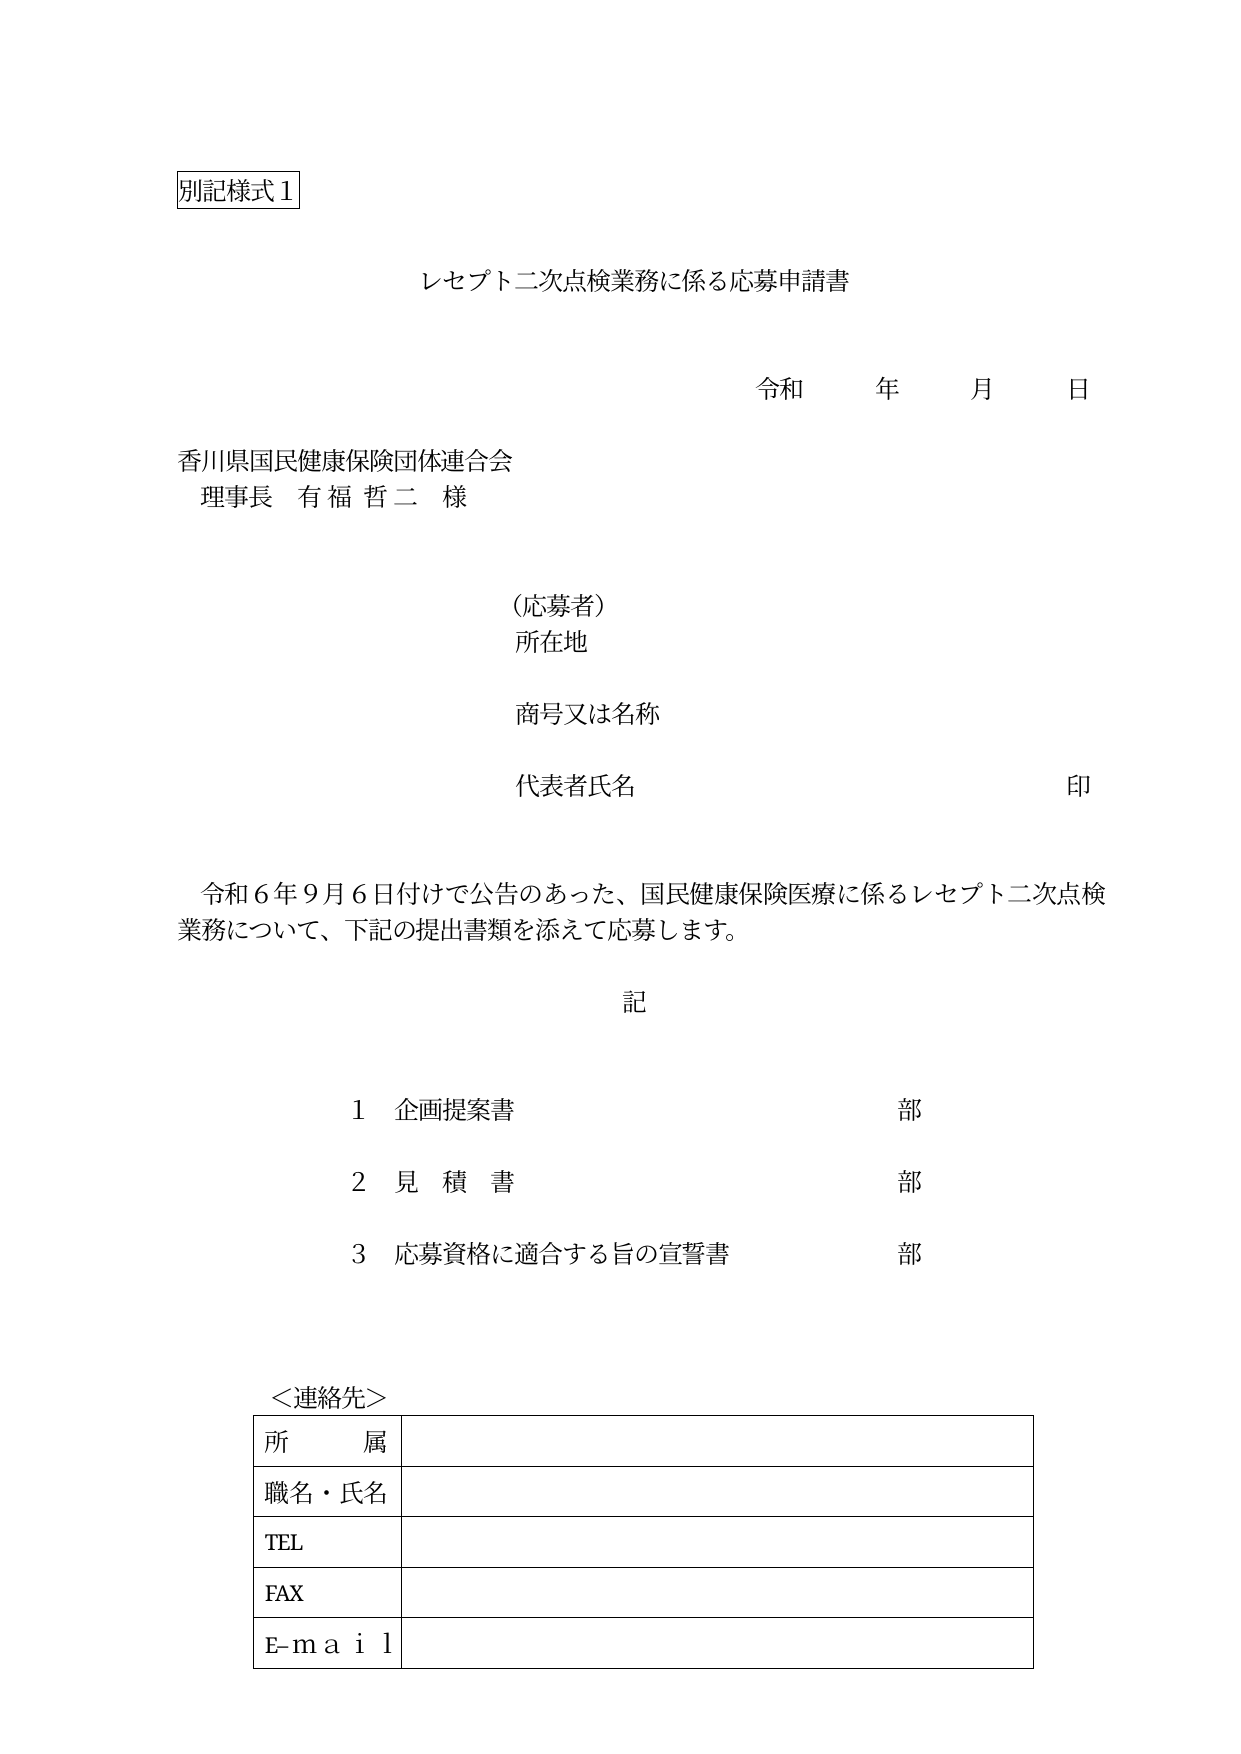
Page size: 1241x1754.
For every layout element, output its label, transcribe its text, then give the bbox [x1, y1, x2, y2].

text 商号又は名称 [177, 694, 1092, 730]
text 理事長 有 福 哲 二 様 [177, 478, 1092, 514]
text ３ 応募資格に適合する旨の宣誓書 部 [177, 1235, 1092, 1271]
table_cell [402, 1568, 1033, 1617]
table_cell FAX [254, 1568, 401, 1617]
table_cell E–ｍａｉｌ [254, 1618, 401, 1668]
text 所在地 [177, 622, 1009, 658]
table_header 所属 [254, 1416, 401, 1466]
text 令和６年９月６日付けで公告のあった、国民健康保険医療に係るレセプト二次点検業務について、下記の提出書類を添えて応募します。 [177, 874, 1107, 947]
text １ 企画提案書 部 [177, 1091, 1092, 1127]
text （応募者） [177, 586, 1009, 622]
table_cell TEL [254, 1517, 401, 1567]
table_cell [402, 1517, 1033, 1567]
table_cell [402, 1618, 1033, 1668]
text 代表者氏名 印 [177, 766, 1093, 802]
table_header [402, 1416, 1033, 1466]
text 香川県国民健康保険団体連合会 [177, 442, 1092, 478]
table_cell [402, 1467, 1033, 1516]
text 別記様式１ [177, 154, 1092, 226]
table_cell 職名・氏名 [254, 1467, 401, 1516]
subtitle 記 [177, 983, 1092, 1019]
text 令和 年 月 日 [177, 370, 1092, 406]
text レセプト二次点検業務に係る応募申請書 [177, 262, 1092, 298]
text ＜連絡先＞ [177, 1379, 1092, 1415]
text ２ 見 積 書 部 [177, 1163, 1092, 1199]
